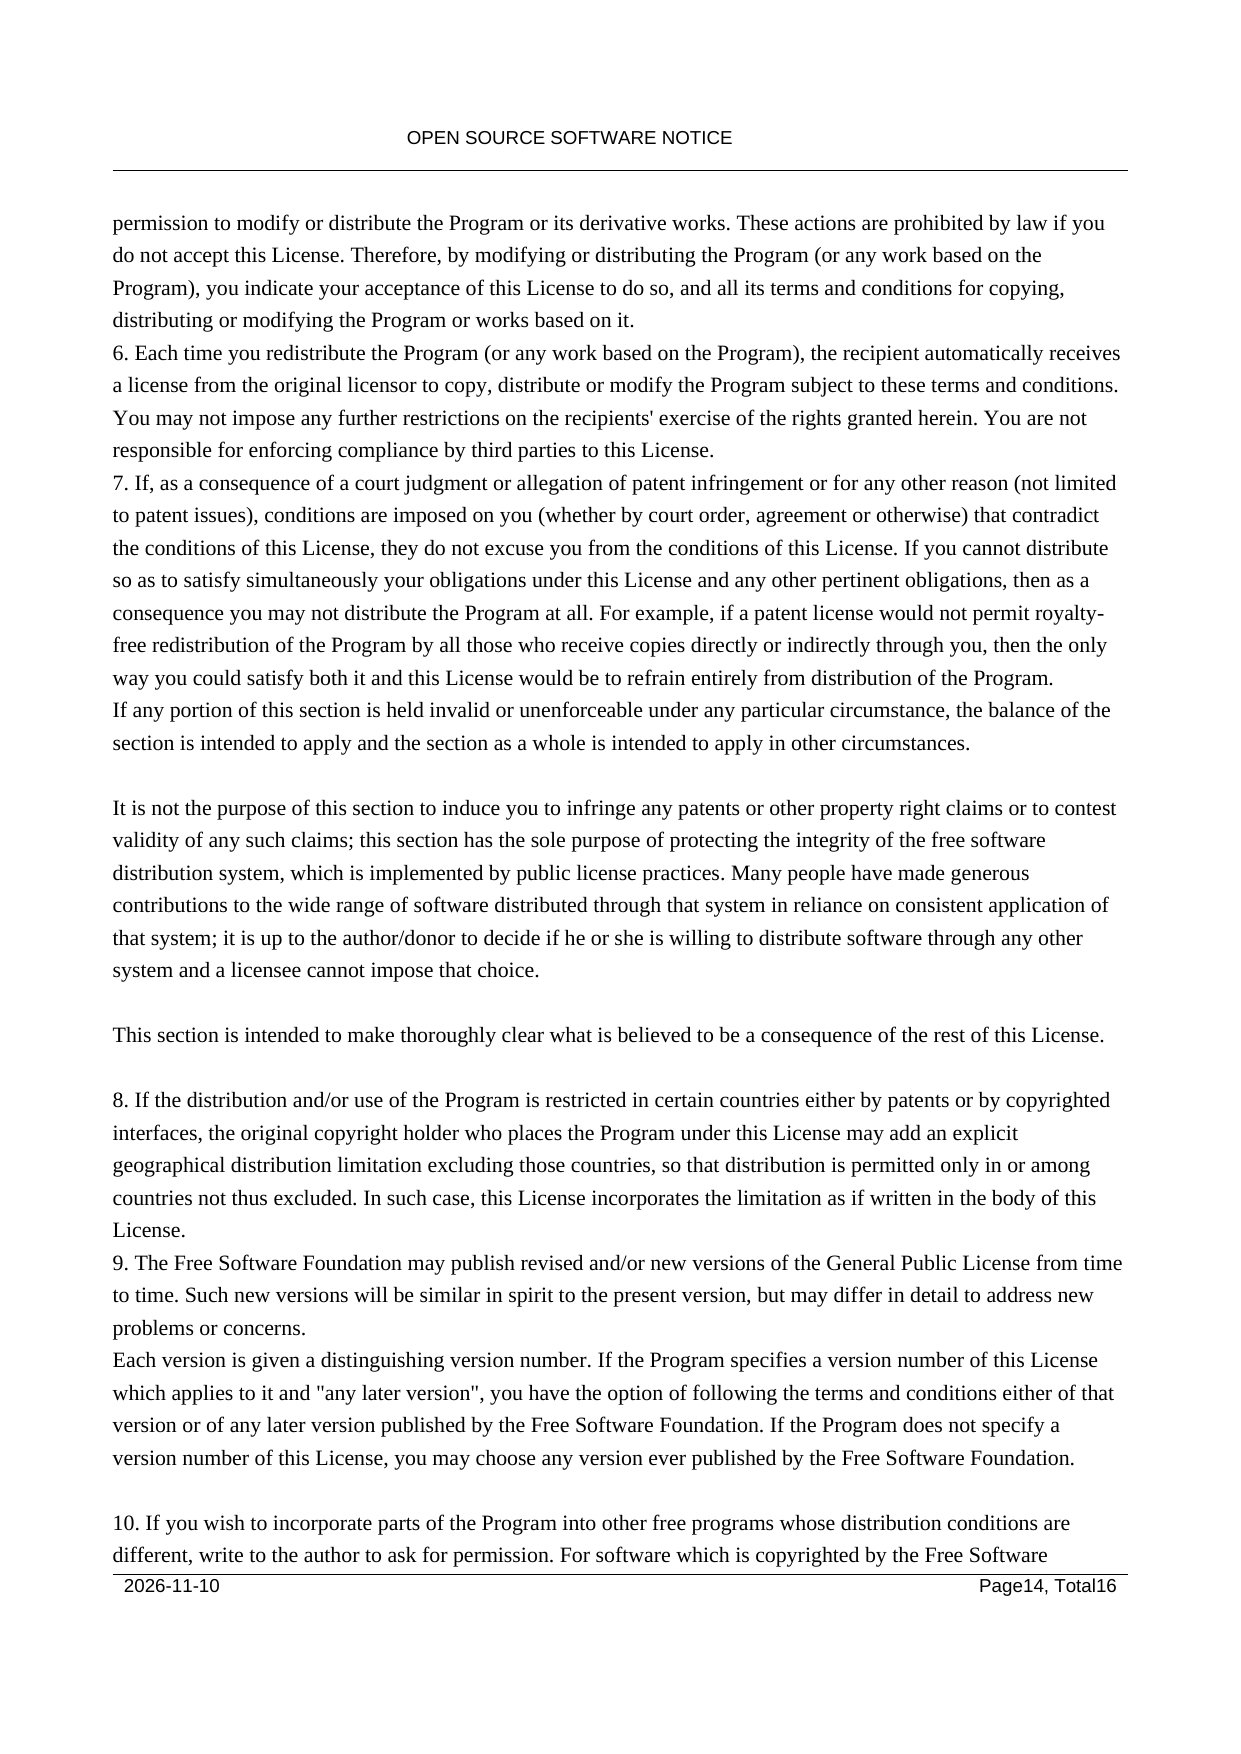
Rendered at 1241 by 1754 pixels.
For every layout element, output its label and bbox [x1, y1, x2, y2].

text [112, 206, 1128, 1571]
